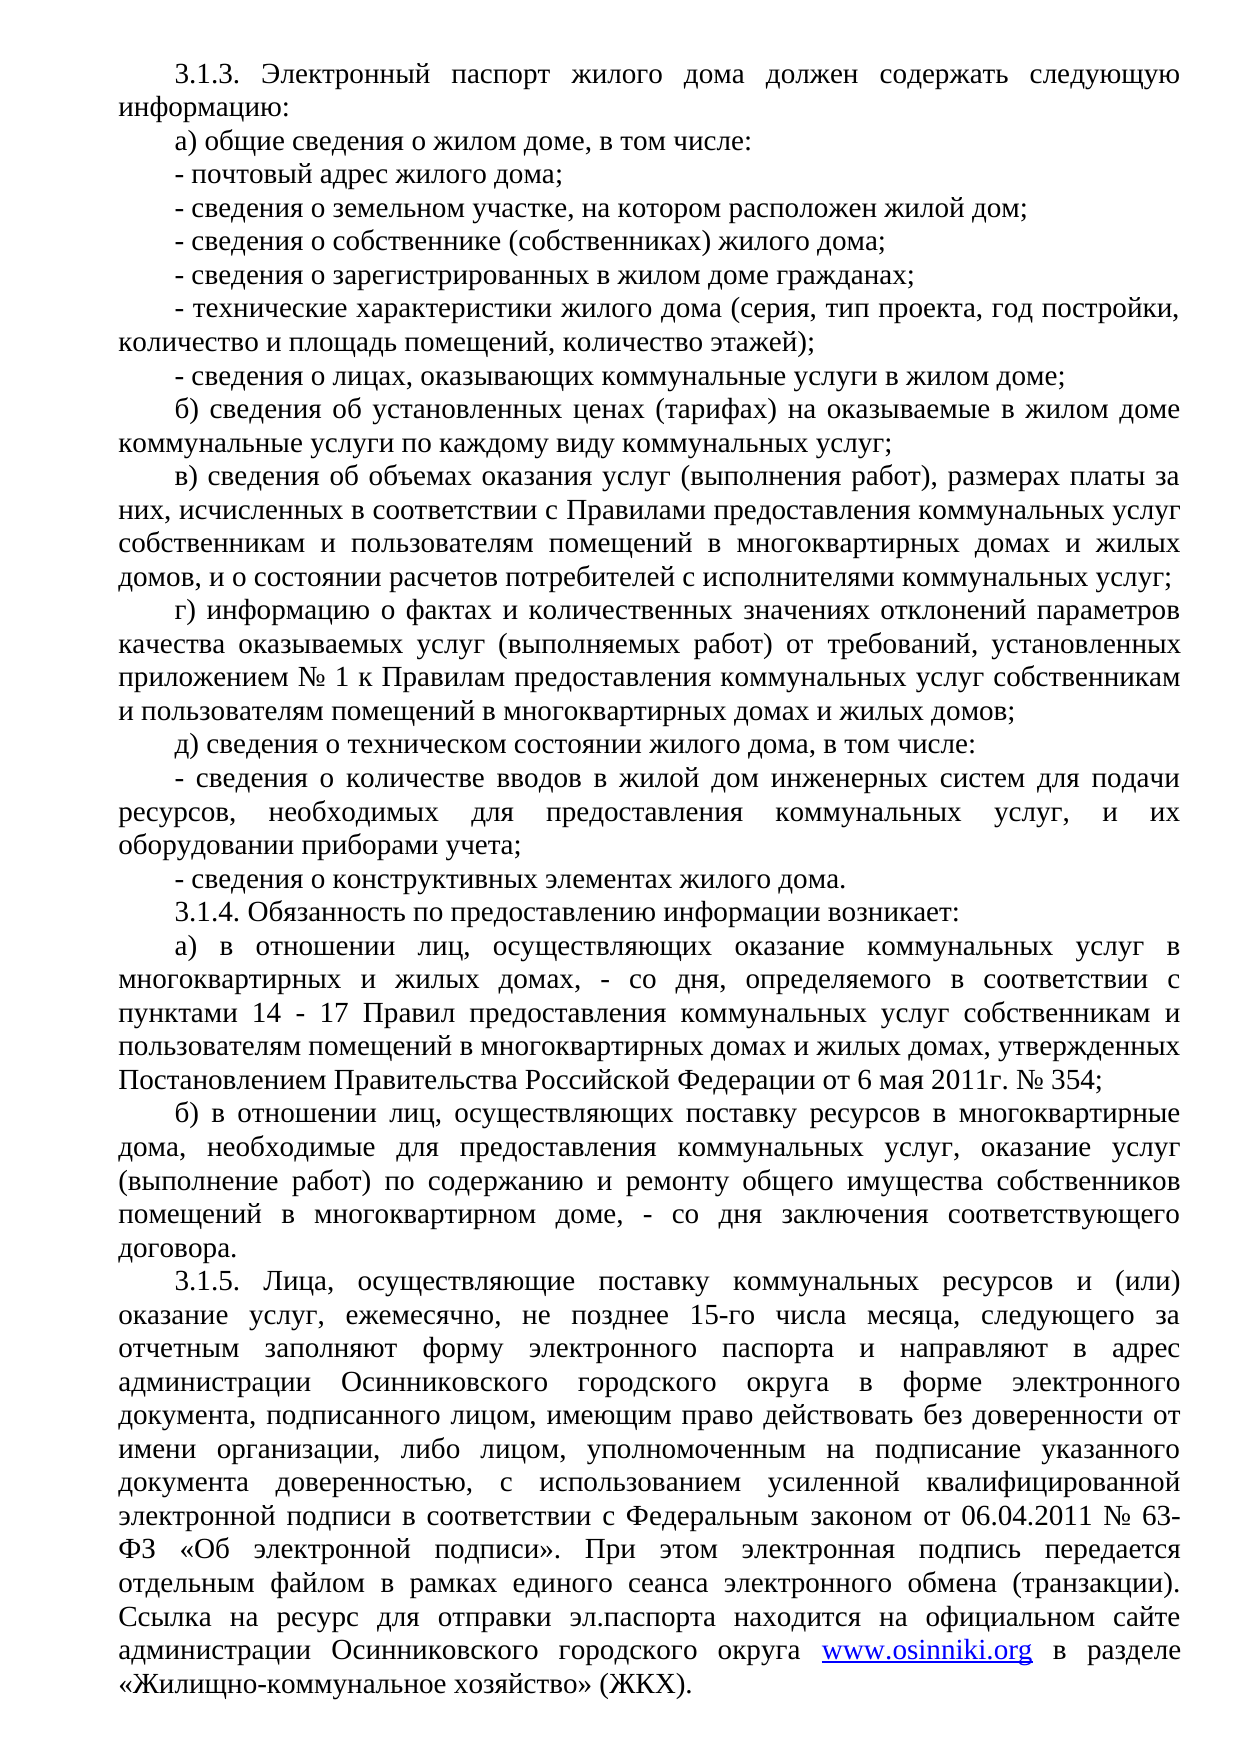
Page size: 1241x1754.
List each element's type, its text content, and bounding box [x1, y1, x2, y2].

text а) в отношении лиц, осуществляющих оказание коммунальных услуг в многоквартирных и жилых домах, - со дня, определяемого в соответствии с пунктами 14 - 17 Правил предоставления коммунальных услуг собственникам и пользователям помещений в многоквартирных домах и жилых домах, утвержденных Постановлением Правительства Российской Федерации от 6 мая 2011г. № 354; [118, 928, 1181, 1096]
text - сведения о лицах, оказывающих коммунальные услуги в жилом доме; [118, 358, 1181, 391]
text б) в отношении лиц, осуществляющих поставку ресурсов в многоквартирные дома, необходимые для предоставления коммунальных услуг, оказание услуг (выполнение работ) по содержанию и ремонту общего имущества собственников помещений в многоквартирном доме, - со дня заключения соответствующего договора. [118, 1096, 1181, 1263]
text 3.1.5. Лица, осуществляющие поставку коммунальных ресурсов и (или) оказание услуг, ежемесячно, не позднее 15-го числа месяца, следующего за отчетным заполняют форму электронного паспорта и направляют в адрес администрации Осинниковского городского округа в форме электронного документа, подписанного лицом, имеющим право действовать без доверенности от имени организации, либо лицом, уполномоченным на подписание указанного документа доверенностью, с использованием усиленной квалифицированной электронной подписи в соответствии с Федеральным законом от 06.04.2011 № 63-ФЗ «Об электронной подписи». При этом электронная подпись передается отдельным файлом в рамках единого сеанса электронного обмена (транзакции). Ссылка на ресурс для отправки эл.паспорта находится на официальном сайте администрации Осинниковского городского округа www.osinniki.org в разделе «Жилищно-коммунальное хозяйство» (ЖКХ). [118, 1263, 1181, 1699]
text д) сведения о техническом состоянии жилого дома, в том числе: [118, 727, 1181, 760]
text г) информацию о фактах и количественных значениях отклонений параметров качества оказываемых услуг (выполняемых работ) от требований, установленных приложением № 1 к Правилам предоставления коммунальных услуг собственникам и пользователям помещений в многоквартирных домах и жилых домов; [118, 592, 1181, 727]
text в) сведения об объемах оказания услуг (выполнения работ), размерах платы за них, исчисленных в соответствии с Правилами предоставления коммунальных услуг собственникам и пользователям помещений в многоквартирных домах и жилых домов, и о состоянии расчетов потребителей с исполнителями коммунальных услуг; [118, 458, 1181, 592]
text б) сведения об установленных ценах (тарифах) на оказываемые в жилом доме коммунальные услуги по каждому виду коммунальных услуг; [118, 391, 1181, 458]
text 3.1.3. Электронный паспорт жилого дома должен содержать следующую информацию: [118, 56, 1181, 123]
text - сведения о зарегистрированных в жилом доме гражданах; [118, 257, 1181, 291]
text - сведения о количестве вводов в жилой дом инженерных систем для подачи ресурсов, необходимых для предоставления коммунальных услуг, и их оборудовании приборами учета; [118, 760, 1181, 861]
text - сведения о собственнике (собственниках) жилого дома; [118, 223, 1181, 257]
text - сведения о земельном участке, на котором расположен жилой дом; [118, 190, 1181, 223]
text 3.1.4. Обязанность по предоставлению информации возникает: [118, 894, 1181, 928]
text - технические характеристики жилого дома (серия, тип проекта, год постройки, количество и площадь помещений, количество этажей); [118, 291, 1181, 358]
text а) общие сведения о жилом доме, в том числе: [118, 123, 1181, 156]
text - сведения о конструктивных элементах жилого дома. [118, 861, 1181, 894]
text - почтовый адрес жилого дома; [118, 156, 1181, 190]
